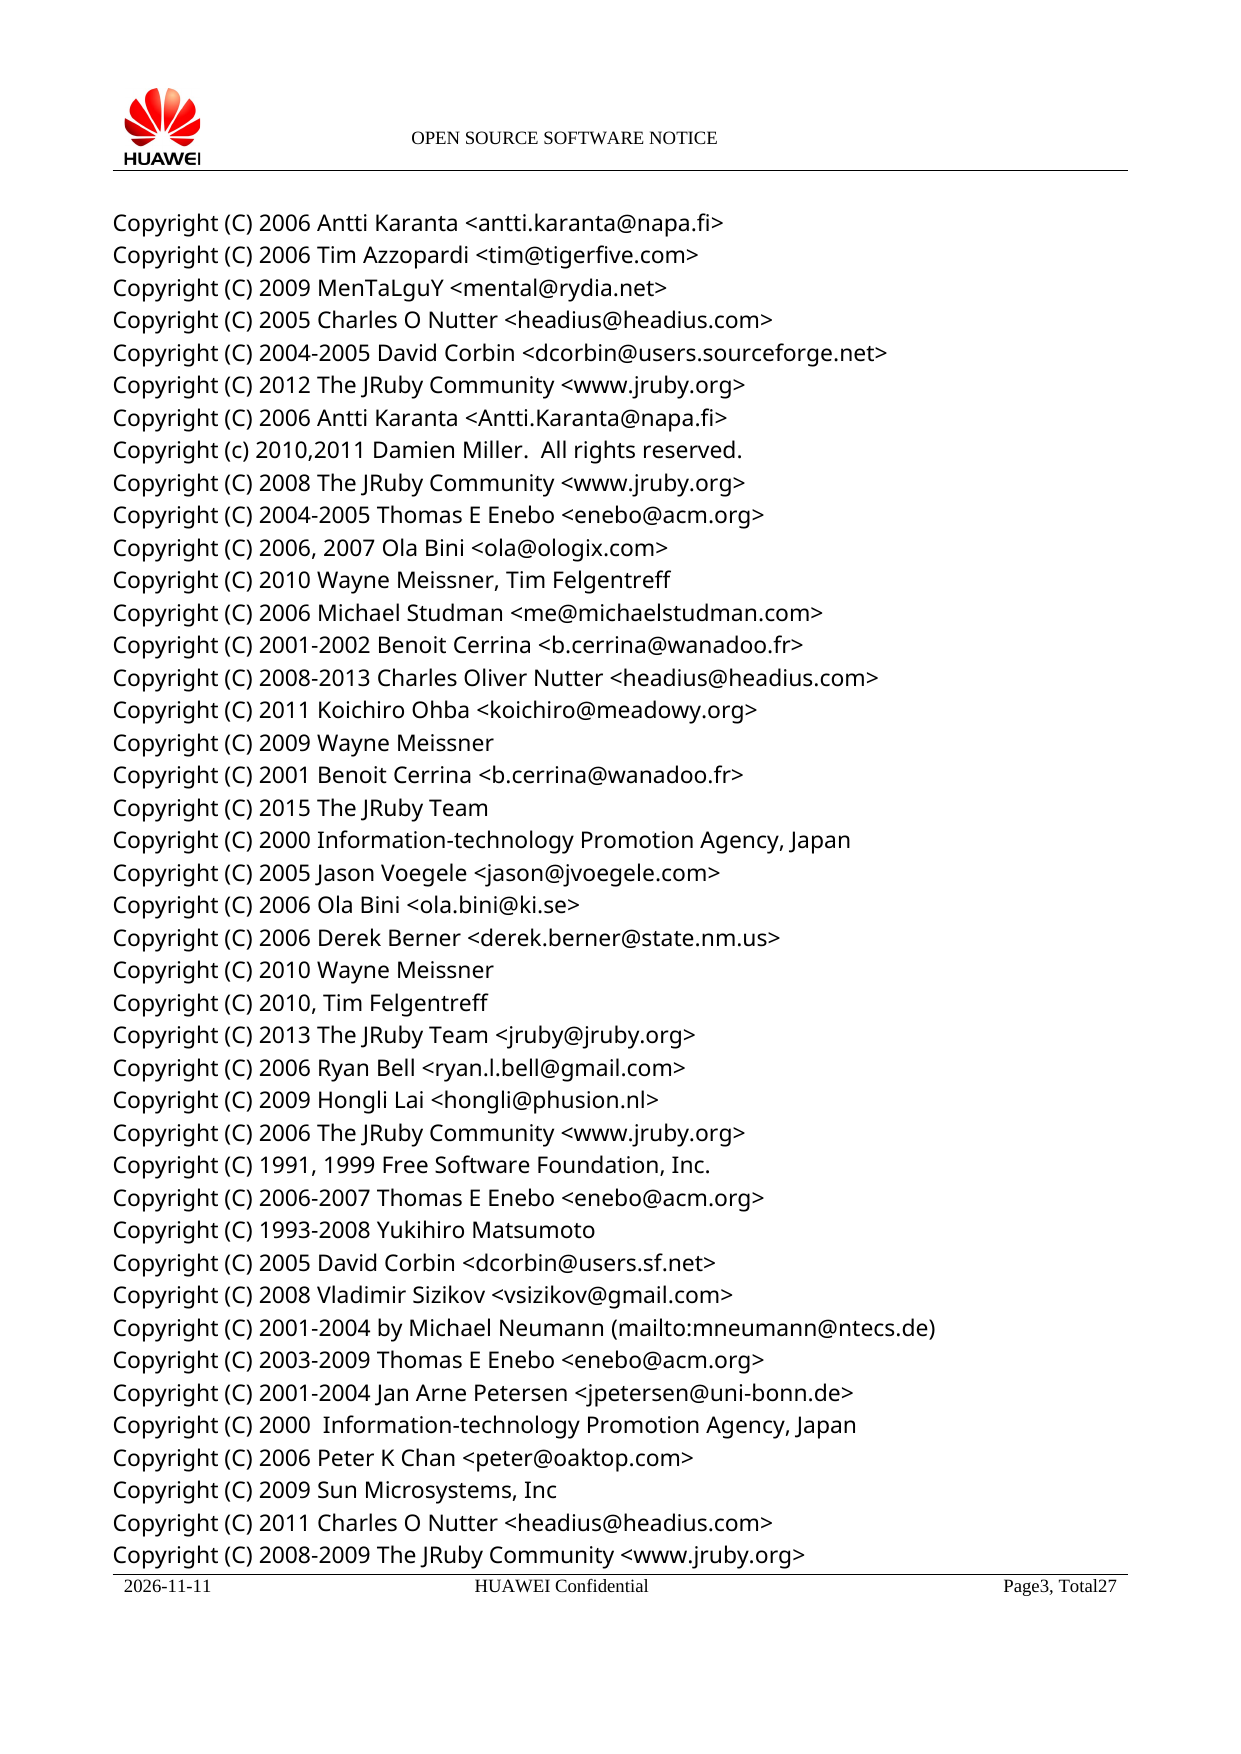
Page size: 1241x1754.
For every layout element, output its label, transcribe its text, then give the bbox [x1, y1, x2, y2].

picture [124, 88, 201, 165]
